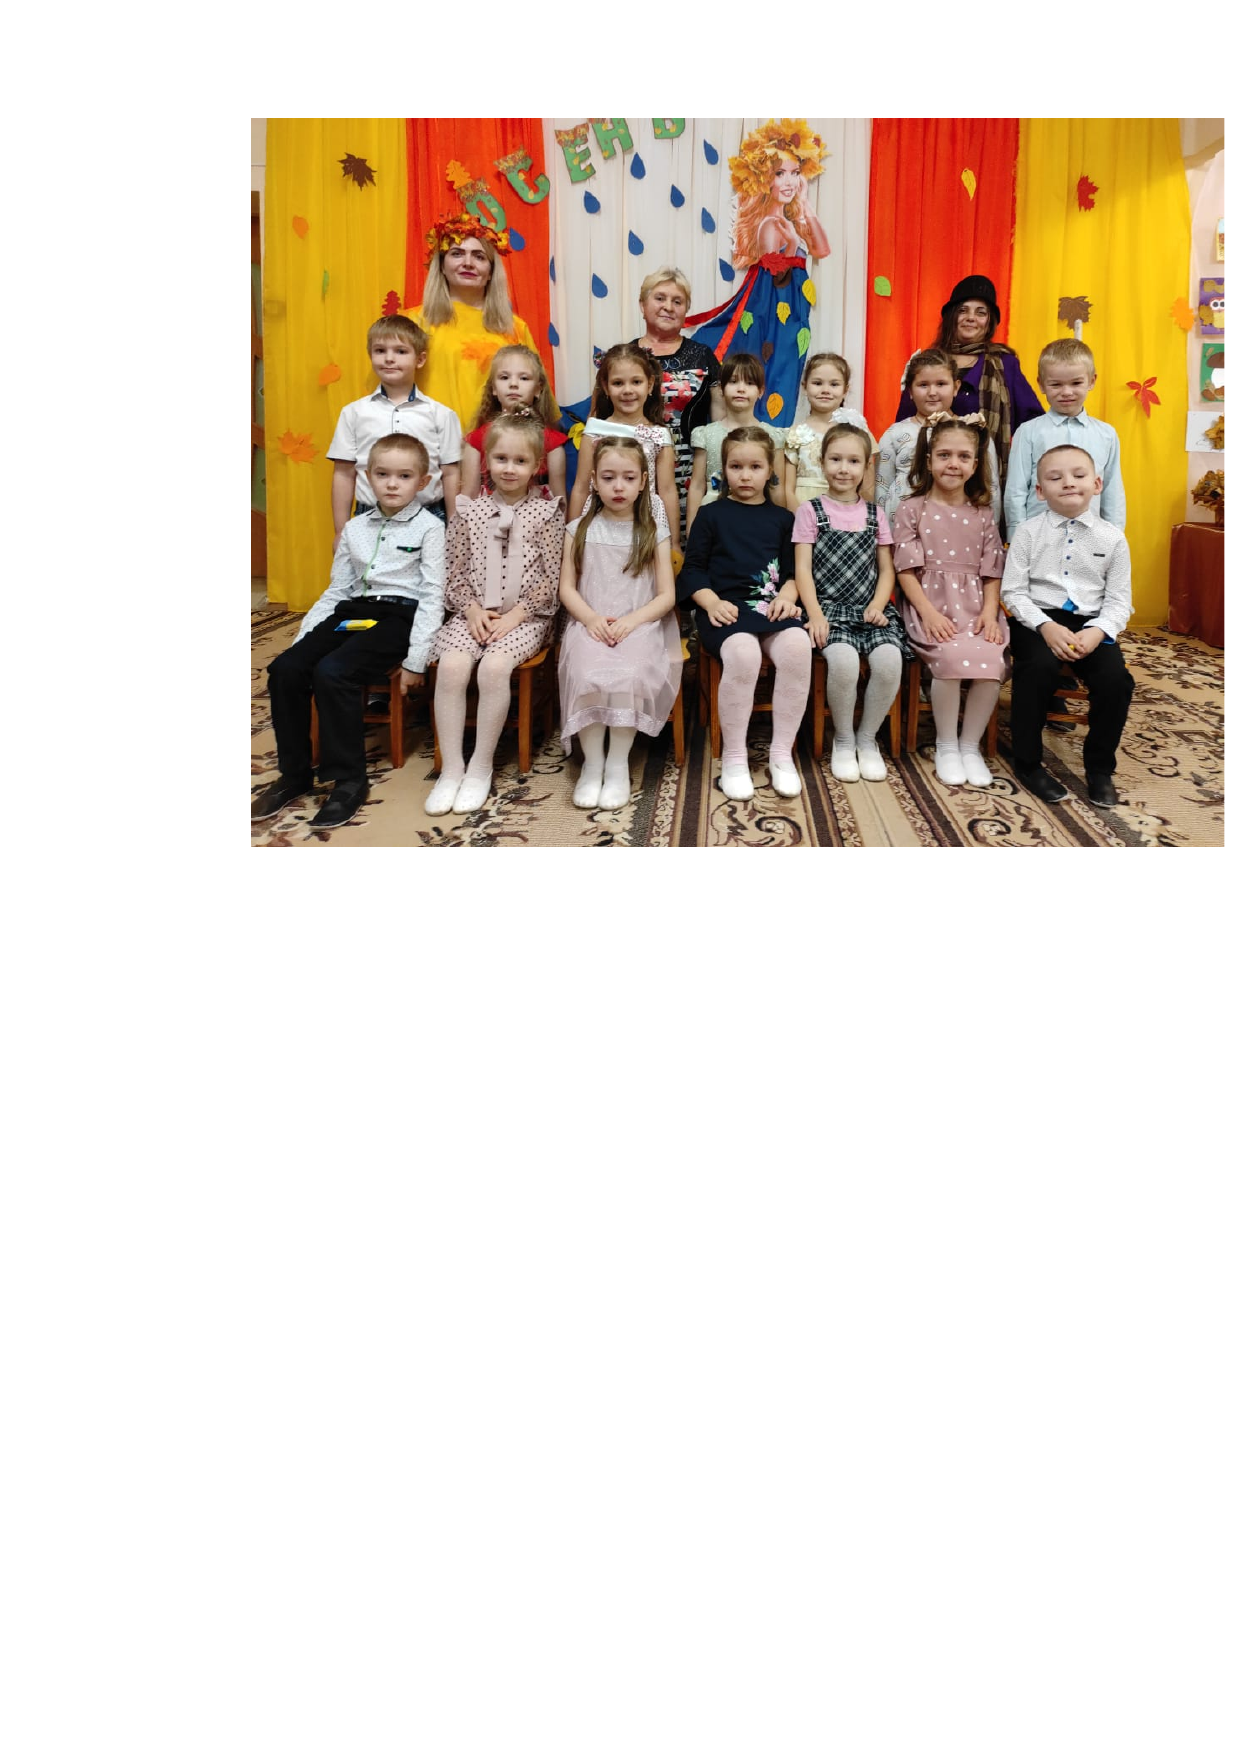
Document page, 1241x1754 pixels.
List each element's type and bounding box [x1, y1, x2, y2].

picture [251, 118, 1225, 847]
